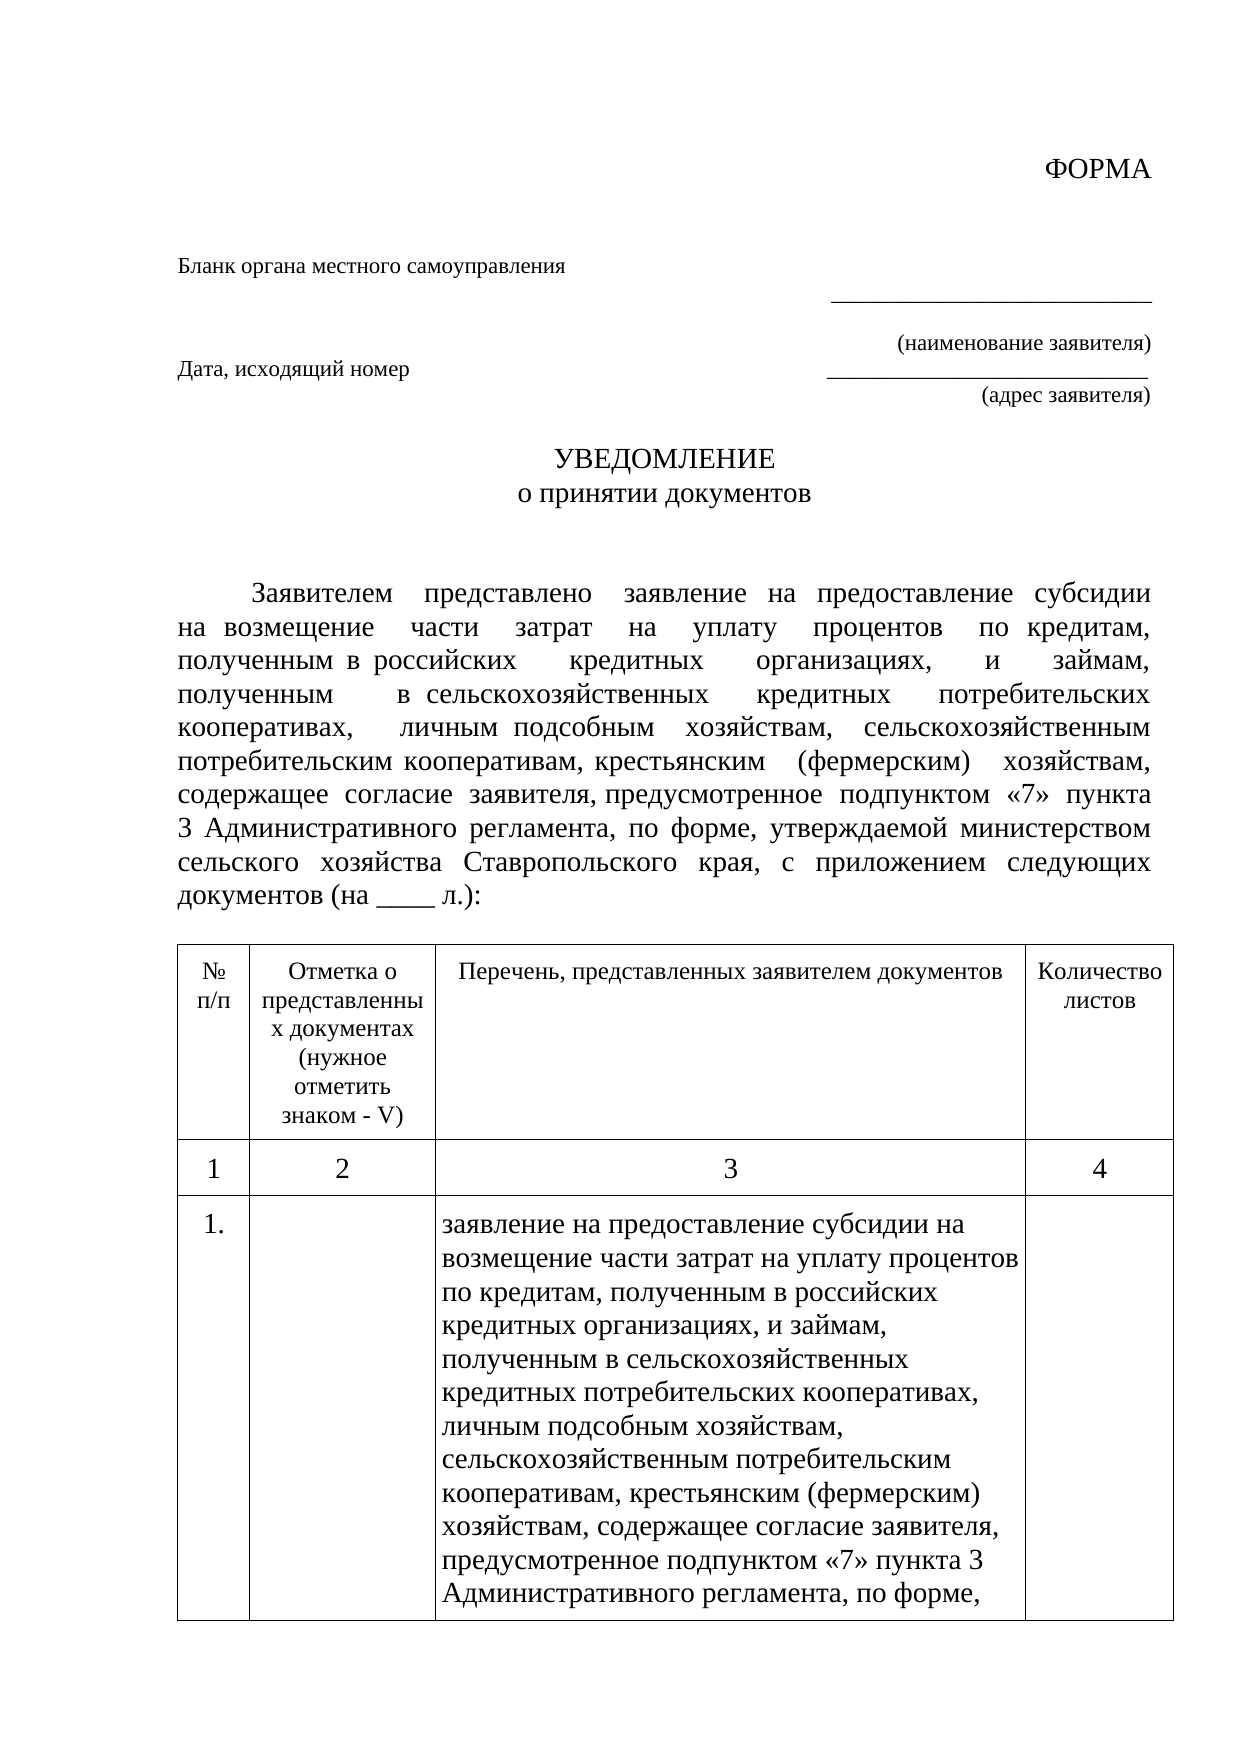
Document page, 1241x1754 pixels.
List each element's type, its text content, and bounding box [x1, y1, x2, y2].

table_cell [1026, 1196, 1173, 1620]
table_cell 1 [178, 1140, 249, 1195]
table_cell 4 [1026, 1140, 1173, 1195]
text Бланк органа местного самоуправления [177, 252, 1152, 279]
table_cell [436, 1196, 1025, 1620]
table_header Количество листов [1026, 945, 1173, 1139]
text Дата, исходящий номер ____________________________ [177, 355, 1152, 381]
table_header Перечень, представленных заявителем документов [436, 945, 1025, 1139]
text (адрес заявителя) [177, 381, 1152, 408]
text Заявителем представлено заявление на предоставление субсидии на возмещение части затрат на уплату процентов по кредитам, полученным в российских кредитных организациях, и займам, полученным в сельскохозяйственных кредитных потребительских кооперативах, личным подсобным хозяйствам, сельскохозяйственным потребительским кооперативам, крестьянским (фермерским) хозяйствам, содержащее согласие заявителя, предусмотренное подпунктом «7» пункта 3 Административного регламента, по форме, утверждаемой министерством сельского хозяйства Ставропольского края, с приложением следующих документов (на ____ л.): [177, 575, 1152, 911]
text УВЕДОМЛЕНИЕ [177, 441, 1152, 475]
text о принятии документов [177, 475, 1152, 508]
table_cell 2 [250, 1140, 435, 1195]
text (наименование заявителя) [177, 329, 1152, 355]
table_header № п/п [178, 945, 249, 1139]
text ____________________________ [177, 279, 1152, 305]
table_cell 1. [178, 1196, 249, 1620]
table_cell [250, 1196, 435, 1620]
text ФОРМА [177, 152, 1152, 185]
table_header Отметка о представленных документах (нужное отметить знаком - V) [250, 945, 435, 1139]
table_cell 3 [436, 1140, 1025, 1195]
